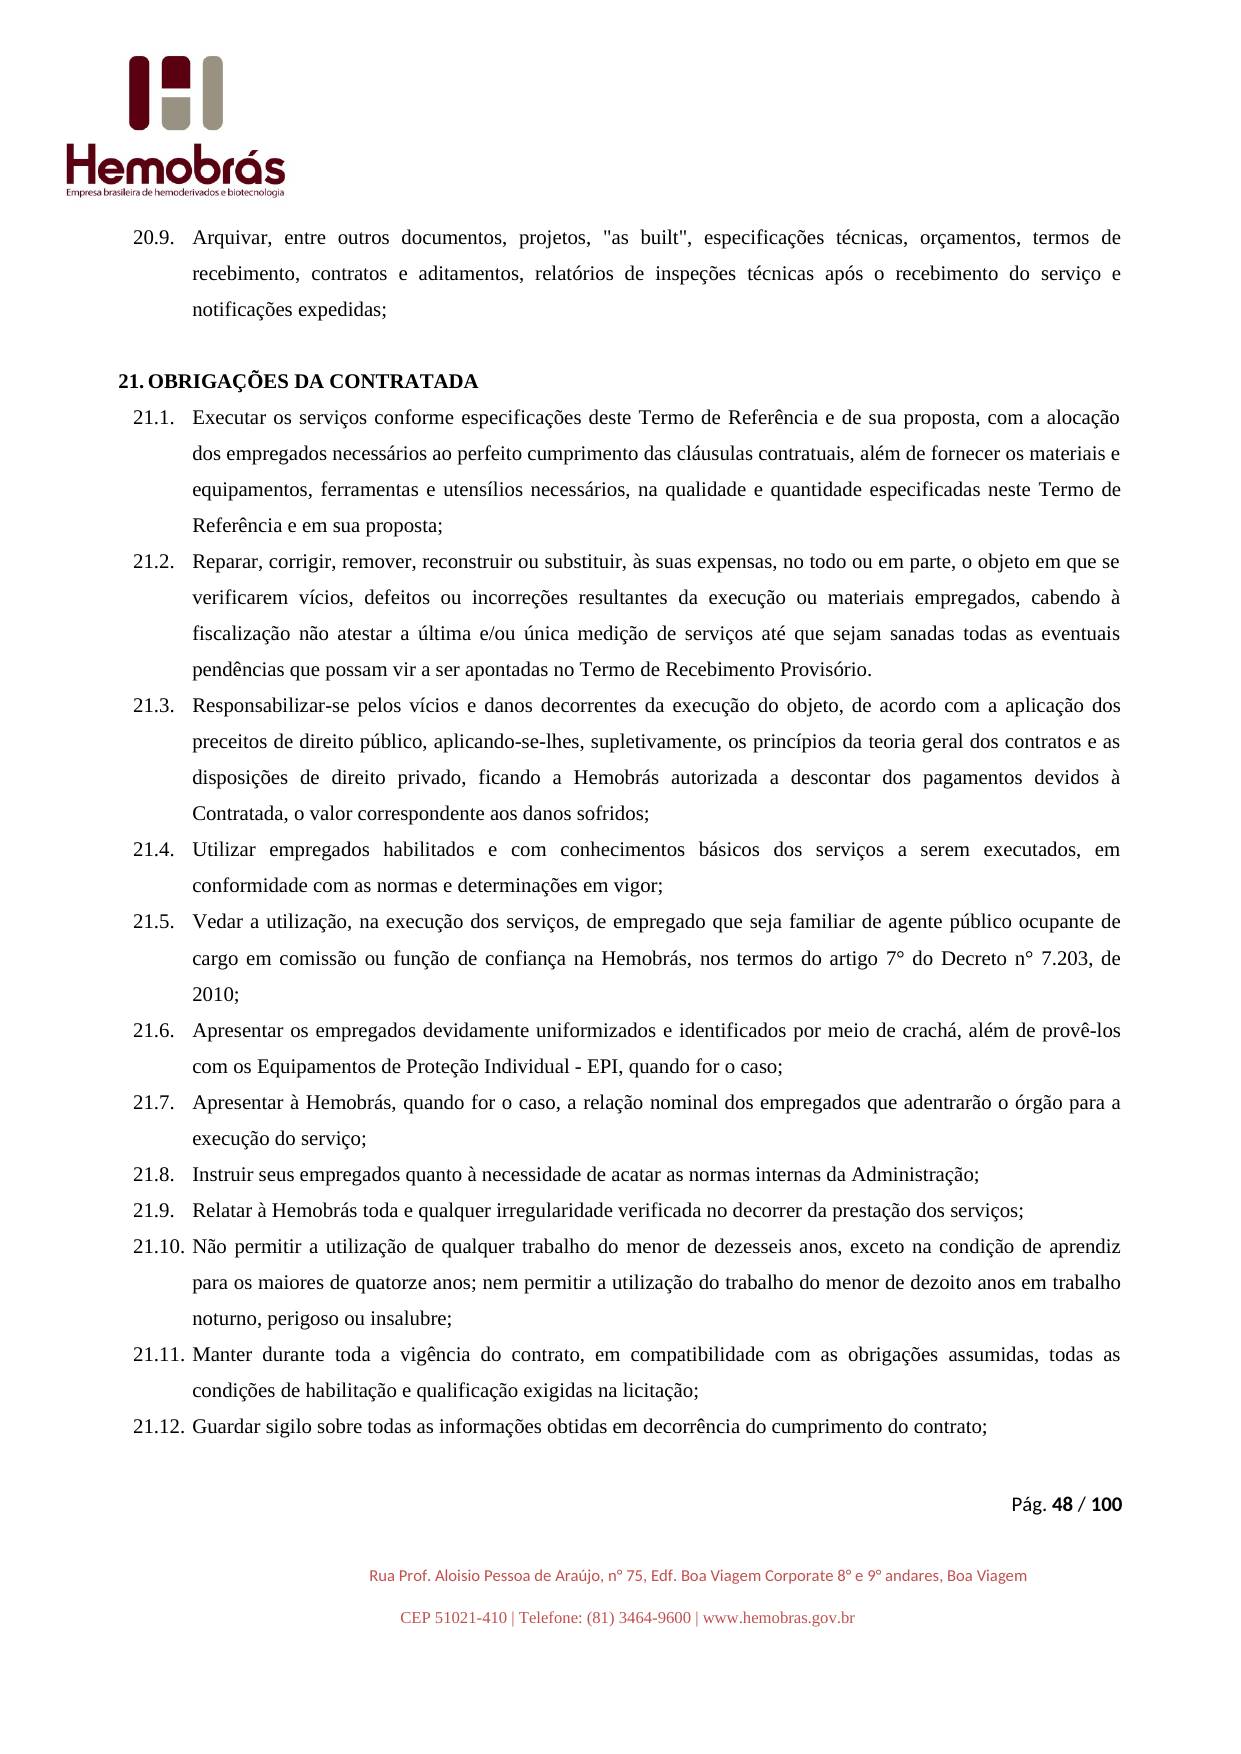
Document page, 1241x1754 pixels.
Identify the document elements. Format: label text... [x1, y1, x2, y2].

list Executar os serviços conforme especificações deste Termo de Referência e de sua proposta, com a alocação dos empregados necessários ao perfeito cumprimento das cláusulas contratuais, além de fornecer os materiais e equipamentos, ferramentas e utensílios necessários, na qualidade e quantidade especificadas neste Termo de Referência e em sua proposta; [133, 405, 1122, 537]
subtitle OBRIGAÇÕES DA CONTRATADA [118, 369, 1122, 393]
list Guardar sigilo sobre todas as informações obtidas em decorrência do cumprimento do contrato; [133, 1414, 1122, 1438]
list Não permitir a utilização de qualquer trabalho do menor de dezesseis anos, exceto na condição de aprendiz para os maiores de quatorze anos; nem permitir a utilização do trabalho do menor de dezoito anos em trabalho noturno, perigoso ou insalubre; [133, 1234, 1122, 1330]
list Utilizar empregados habilitados e com conhecimentos básicos dos serviços a serem executados, em conformidade com as normas e determinações em vigor; [133, 837, 1122, 897]
list Manter durante toda a vigência do contrato, em compatibilidade com as obrigações assumidas, todas as condições de habilitação e qualificação exigidas na licitação; [133, 1342, 1122, 1402]
list Instruir seus empregados quanto à necessidade de acatar as normas internas da Administração; [133, 1162, 1122, 1186]
list Responsabilizar-se pelos vícios e danos decorrentes da execução do objeto, de acordo com a aplicação dos preceitos de direito público, aplicando-se-lhes, supletivamente, os princípios da teoria geral dos contratos e as disposições de direito privado, ficando a Hemobrás autorizada a descontar dos pagamentos devidos à Contratada, o valor correspondente aos danos sofridos; [133, 693, 1122, 825]
list Apresentar os empregados devidamente uniformizados e identificados por meio de crachá, além de provê-los com os Equipamentos de Proteção Individual - EPI, quando for o caso; [133, 1017, 1122, 1078]
picture [53, 43, 298, 213]
list Arquivar, entre outros documentos, projetos, "as built", especificações técnicas, orçamentos, termos de recebimento, contratos e aditamentos, relatórios de inspeções técnicas após o recebimento do serviço e notificações expedidas; [133, 148, 1122, 321]
list Vedar a utilização, na execução dos serviços, de empregado que seja familiar de agente público ocupante de cargo em comissão ou função de confiança na Hemobrás, nos termos do artigo 7° do Decreto n° 7.203, de 2010; [133, 909, 1122, 1006]
list Reparar, corrigir, remover, reconstruir ou substituir, às suas expensas, no todo ou em parte, o objeto em que se verificarem vícios, defeitos ou incorreções resultantes da execução ou materiais empregados, cabendo à fiscalização não atestar a última e/ou única medição de serviços até que sejam sanadas todas as eventuais pendências que possam vir a ser apontadas no Termo de Recebimento Provisório. [133, 549, 1122, 681]
list Apresentar à Hemobrás, quando for o caso, a relação nominal dos empregados que adentrarão o órgão para a execução do serviço; [133, 1089, 1122, 1150]
list Relatar à Hemobrás toda e qualquer irregularidade verificada no decorrer da prestação dos serviços; [133, 1198, 1122, 1222]
